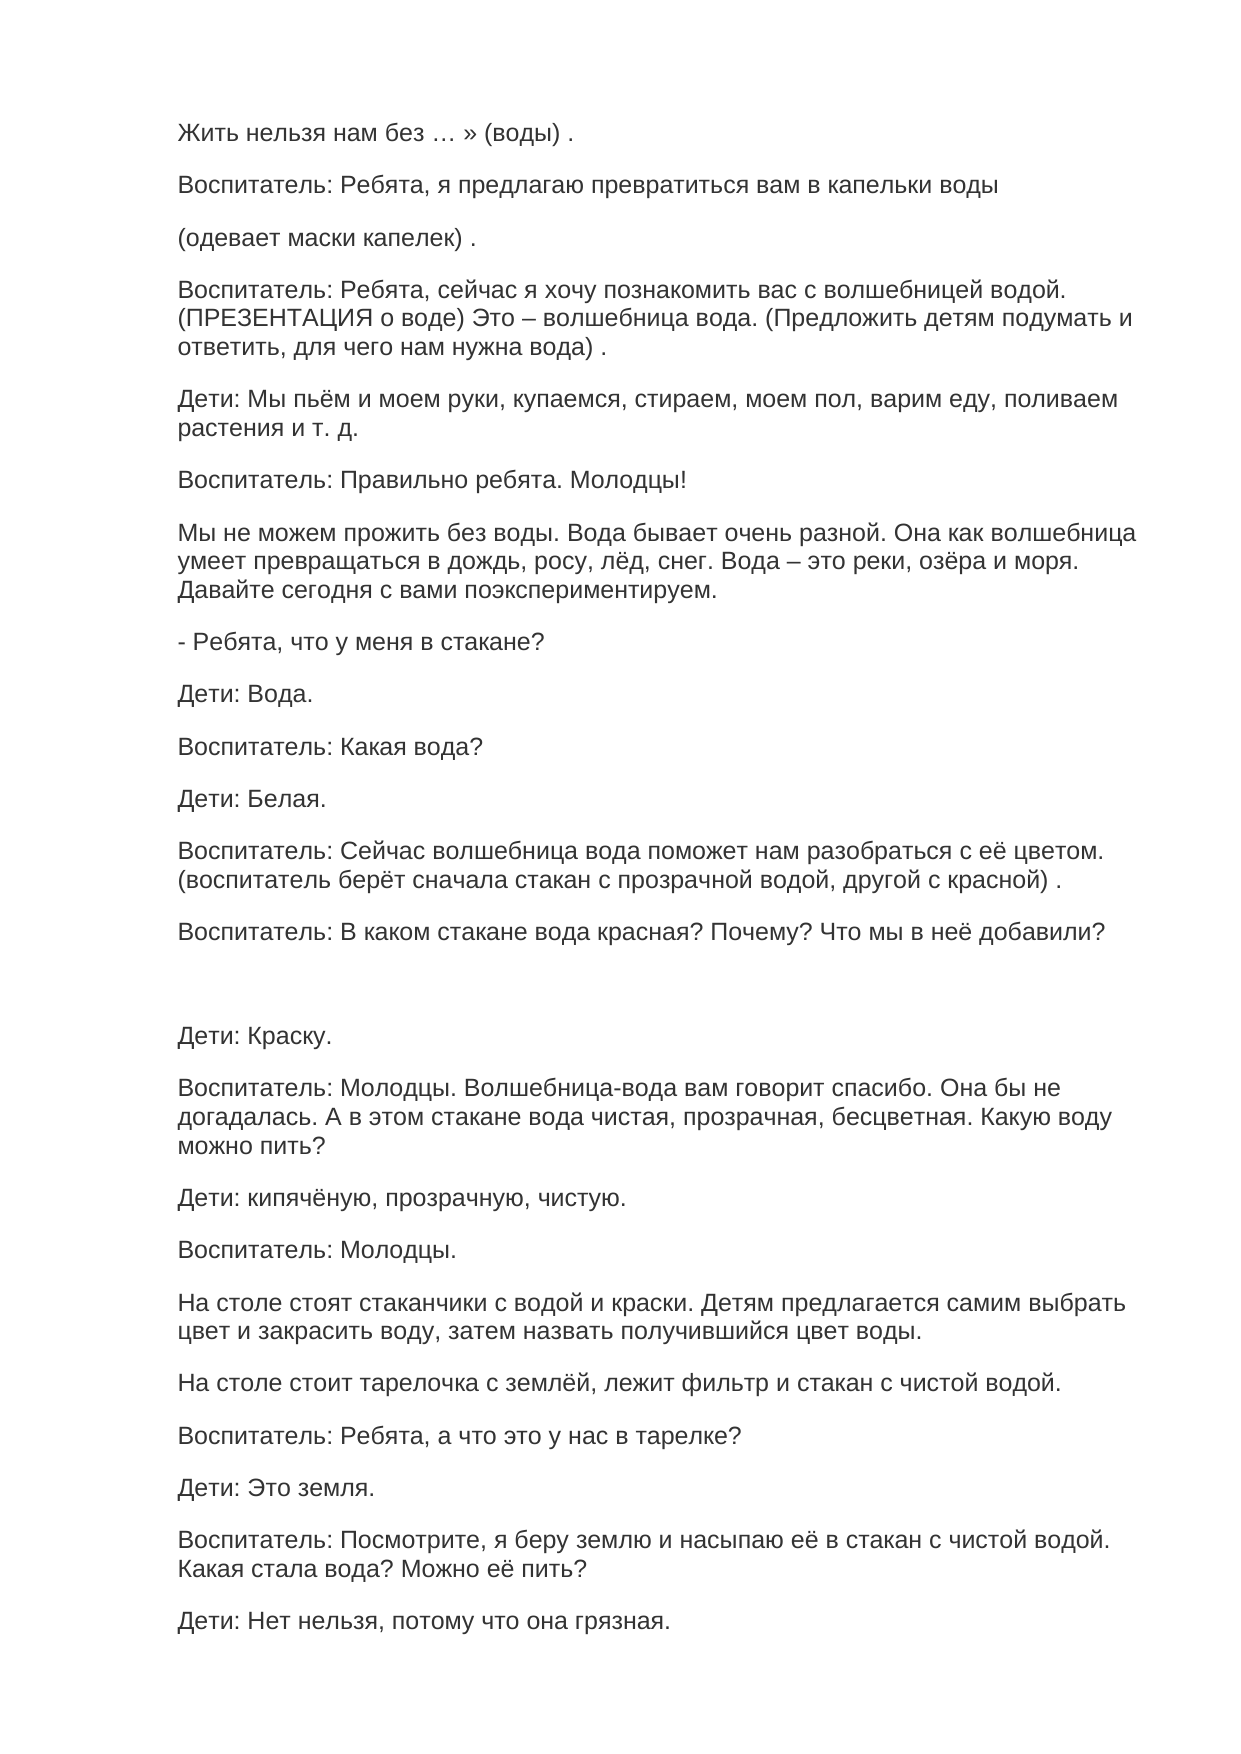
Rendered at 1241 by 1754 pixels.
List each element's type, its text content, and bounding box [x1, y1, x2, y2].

text Воспитатель: Сейчас волшебница вода поможет нам разобраться с её цветом. (воспитатель берёт сначала стакан с прозрачной водой, другой с красной) . [177, 836, 1152, 893]
text Дети: Это земля. [177, 1473, 1152, 1502]
text Воспитатель: Молодцы. [177, 1235, 1152, 1264]
text На столе стоят стаканчики с водой и краски. Детям предлагается самим выбрать цвет и закрасить воду, затем назвать получившийся цвет воды. [177, 1287, 1152, 1345]
text Мы не можем прожить без воды. Вода бывает очень разной. Она как волшебница умеет превращаться в дождь, росу, лёд, снег. Вода – это реки, озёра и моря. Давайте сегодня с вами поэкспериментируем. [177, 517, 1152, 604]
text Воспитатель: В каком стакане вода красная? Почему? Что мы в неё добавили? [177, 917, 1152, 946]
text Воспитатель: Какая вода? [177, 732, 1152, 760]
text Дети: Краску. [177, 1021, 1152, 1050]
text Дети: Вода. [177, 679, 1152, 708]
text Воспитатель: Ребята, сейчас я хочу познакомить вас с волшебницей водой. (ПРЕЗЕНТАЦИЯ о воде) Это – волшебница вода. (Предложить детям подумать и ответить, для чего нам нужна вода) . [177, 275, 1152, 361]
text - Ребята, что у меня в стакане? [177, 627, 1152, 656]
text Дети: Белая. [177, 784, 1152, 812]
text Воспитатель: Посмотрите, я беру землю и насыпаю её в стакан с чистой водой. Какая стала вода? Можно её пить? [177, 1525, 1152, 1582]
text Жить нельзя нам без … » (воды) . [177, 118, 1152, 147]
text Дети: Нет нельзя, потому что она грязная. [177, 1606, 1152, 1635]
text Воспитатель: Молодцы. Волшебница-вода вам говорит спасибо. Она бы не догадалась. А в этом стакане вода чистая, прозрачная, бесцветная. Какую воду можно пить? [177, 1073, 1152, 1160]
text Воспитатель: Правильно ребята. Молодцы! [177, 465, 1152, 494]
text Дети: Мы пьём и моем руки, купаемся, стираем, моем пол, варим еду, поливаем растения и т. д. [177, 384, 1152, 442]
text Дети: кипячёную, прозрачную, чистую. [177, 1183, 1152, 1212]
text Воспитатель: Ребята, я предлагаю превратиться вам в капельки воды [177, 170, 1152, 199]
text Воспитатель: Ребята, а что это у нас в тарелке? [177, 1421, 1152, 1449]
text На столе стоит тарелочка с землёй, лежит фильтр и стакан с чистой водой. [177, 1368, 1152, 1397]
text (одевает маски капелек) . [177, 222, 1152, 251]
